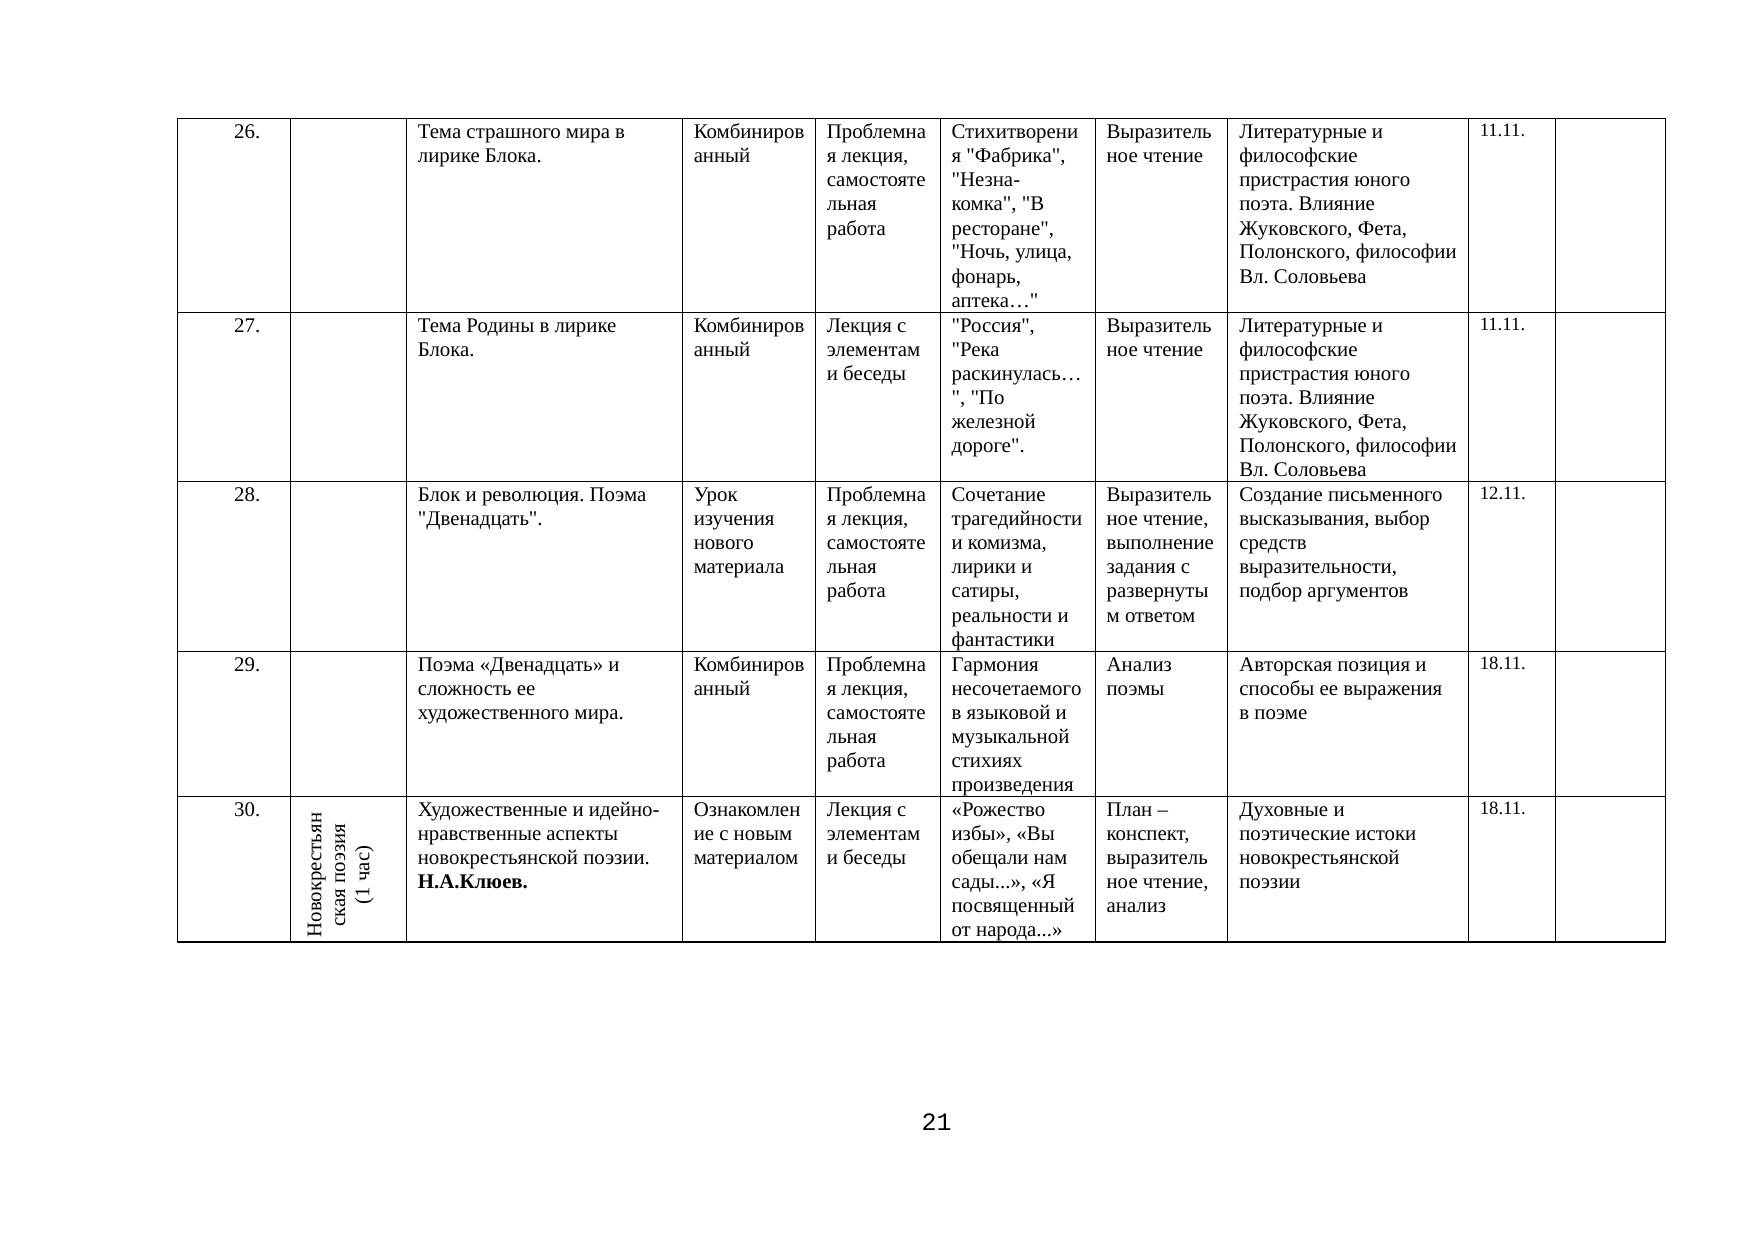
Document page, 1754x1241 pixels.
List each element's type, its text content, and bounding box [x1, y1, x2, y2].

table_cell Литературные и философские пристрастия юного поэта. Влияние Жуковского, Фета, Полонского, философии Вл. Соловьева [1228, 119, 1468, 312]
table_cell [1556, 313, 1665, 481]
table_cell Ознакомление с новым материалом [683, 797, 815, 941]
table_cell Сочетание трагедийности и комизма, лирики и сатиры, реальности и фантастики [941, 482, 1095, 651]
table_cell Урок изучения нового материала [683, 482, 815, 651]
table_cell [178, 119, 290, 312]
table_cell Стихитворения "Фабрика", "Незна- комка", "В ресторане", "Ночь, улица, фонарь, аптека…" [941, 119, 1095, 312]
table_cell Тема страшного мира в лирике Блока. [407, 119, 682, 312]
table_cell 18.11. [1469, 652, 1555, 796]
table_cell Выразительное чтение, выполнение задания с развернутым ответом [1096, 482, 1227, 651]
table_cell Блок и революция. Поэма "Двенадцать". [407, 482, 682, 651]
table_cell Создание письменного высказывания, выбор средств выразительности, подбор аргументов [1228, 482, 1468, 651]
table_cell 11.11. [1469, 119, 1555, 312]
table_cell [1556, 797, 1665, 941]
table_cell Новокрестьянская поэзия (1 час) [291, 797, 406, 941]
table_cell [1556, 119, 1665, 312]
table_cell Авторская позиция и способы ее выражения в поэме [1228, 652, 1468, 796]
table_cell «Рожество избы», «Вы обещали нам сады...», «Я посвященный от народа...» [941, 797, 1095, 941]
table_cell Литературные и философские пристрастия юного поэта. Влияние Жуковского, Фета, Полонского, философии Вл. Соловьева [1228, 313, 1468, 481]
table_cell Комбинированный [683, 119, 815, 312]
table_cell Анализ поэмы [1096, 652, 1227, 796]
table_cell Проблемная лекция, самостоятельная работа [816, 652, 940, 796]
table_cell [178, 797, 290, 941]
table_cell Поэма «Двенадцать» и сложность ее художественного мира. [407, 652, 682, 796]
table_cell Лекция с элементами беседы [816, 313, 940, 481]
table_cell План – конспект, выразительное чтение, анализ [1096, 797, 1227, 941]
table_cell Проблемная лекция, самостоятельная работа [816, 482, 940, 651]
table_cell [178, 482, 290, 651]
table_cell [178, 652, 290, 796]
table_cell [816, 119, 940, 312]
table_cell 12.11. [1469, 482, 1555, 651]
table_cell [291, 119, 406, 312]
table_cell Художественные и идейно-нравственные аспекты новокрестьянской поэзии. Н.А.Клюев. [407, 797, 682, 941]
table_cell [178, 313, 290, 481]
table_cell Лекция с элементами беседы [816, 797, 940, 941]
table_cell Гармония несочетаемого в языковой и музыкальной стихиях произведения [941, 652, 1095, 796]
table_cell [291, 652, 406, 796]
table_cell Выразительное чтение [1096, 313, 1227, 481]
table_cell "Россия", "Река раскинулась…", "По железной дороге". [941, 313, 1095, 481]
table_cell [291, 482, 406, 651]
table_cell Духовные и поэтические истоки новокрестьянской поэзии [1228, 797, 1468, 941]
table_cell Выразительное чтение [1096, 119, 1227, 312]
table_cell Комбинированный [683, 652, 815, 796]
table_cell Тема Родины в лирике Блока. [407, 313, 682, 481]
table_cell [291, 313, 406, 481]
table_cell [1556, 652, 1665, 796]
table_cell 18.11. [1469, 797, 1555, 941]
table_cell Комбинированный [683, 313, 815, 481]
table_cell 11.11. [1469, 313, 1555, 481]
table_cell [1556, 482, 1665, 651]
